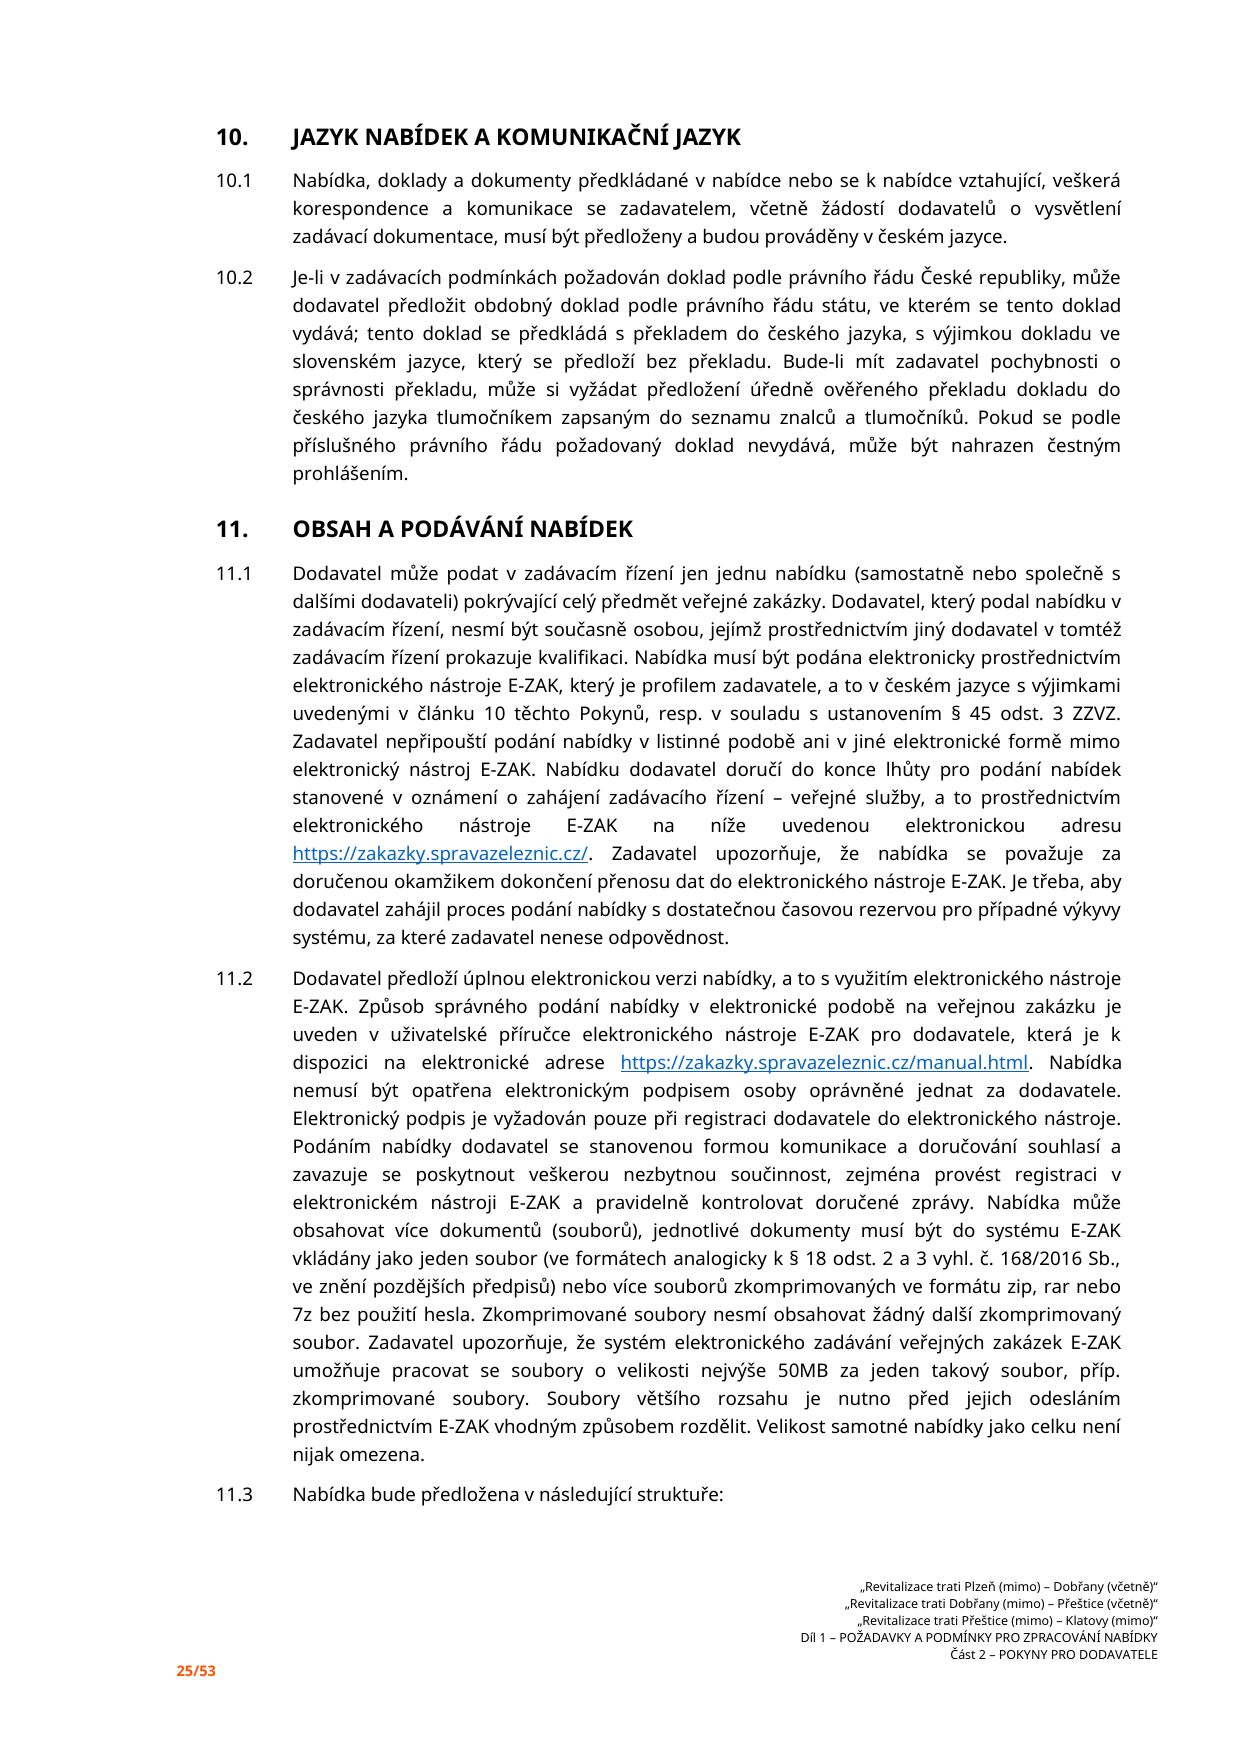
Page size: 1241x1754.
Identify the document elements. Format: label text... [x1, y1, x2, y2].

text JAZYK NABÍDEK A KOMUNIKAČNÍ JAZYK [216, 121, 1122, 152]
text Nabídka bude předložena v následující struktuře: [216, 1482, 1122, 1507]
text Je-li v zadávacích podmínkách požadován doklad podle právního řádu České republiky, může dodavatel předložit obdobný doklad podle právního řádu státu, ve kterém se tento doklad vydává; tento doklad se předkládá s překladem do českého jazyka, s výjimkou dokladu ve slovenském jazyce, který se předloží bez překladu. Bude-li mít zadavatel pochybnosti o správnosti překladu, může si vyžádat předložení úředně ověřeného překladu dokladu do českého jazyka tlumočníkem zapsaným do seznamu znalců a tlumočníků. Pokud se podle příslušného právního řádu požadovaný doklad nevydává, může být nahrazen čestným prohlášením. [216, 264, 1122, 486]
text Nabídka, doklady a dokumenty předkládané v nabídce nebo se k nabídce vztahující, veškerá korespondence a komunikace se zadavatelem, včetně žádostí dodavatelů o vysvětlení zadávací dokumentace, musí být předloženy a budou prováděny v českém jazyce. [216, 167, 1122, 249]
text OBSAH a PODÁVÁNÍ NABÍDEK [216, 513, 1122, 544]
text Dodavatel předloží úplnou elektronickou verzi nabídky, a to s využitím elektronického nástroje E-ZAK. Způsob správného podání nabídky v elektronické podobě na veřejnou zakázku je uveden v uživatelské příručce elektronického nástroje E-ZAK pro dodavatele, která je k dispozici na elektronické adrese https://zakazky.spravazeleznic.cz/manual.html. Nabídka nemusí být opatřena elektronickým podpisem osoby oprávněné jednat za dodavatele. Elektronický podpis je vyžadován pouze při registraci dodavatele do elektronického nástroje. Podáním nabídky dodavatel se stanovenou formou komunikace a doručování souhlasí a zavazuje se poskytnout veškerou nezbytnou součinnost, zejména provést registraci v elektronickém nástroji E-ZAK a pravidelně kontrolovat doručené zprávy. Nabídka může obsahovat více dokumentů (souborů), jednotlivé dokumenty musí být do systému E-ZAK vkládány jako jeden soubor (ve formátech analogicky k § 18 odst. 2 a 3 vyhl. č. 168/2016 Sb., ve znění pozdějších předpisů) nebo více souborů zkomprimovaných ve formátu zip, rar nebo 7z bez použití hesla. Zkomprimované soubory nesmí obsahovat žádný další zkomprimovaný soubor. Zadavatel upozorňuje, že systém elektronického zadávání veřejných zakázek E-ZAK umožňuje pracovat se soubory o velikosti nejvýše 50MB za jeden takový soubor, příp. zkomprimované soubory. Soubory většího rozsahu je nutno před jejich odesláním prostřednictvím E-ZAK vhodným způsobem rozdělit. Velikost samotné nabídky jako celku není nijak omezena. [216, 965, 1122, 1467]
text Dodavatel může podat v zadávacím řízení jen jednu nabídku (samostatně nebo společně s dalšími dodavateli) pokrývající celý předmět veřejné zakázky. Dodavatel, který podal nabídku v zadávacím řízení, nesmí být současně osobou, jejímž prostřednictvím jiný dodavatel v tomtéž zadávacím řízení prokazuje kvalifikaci. Nabídka musí být podána elektronicky prostřednictvím elektronického nástroje E-ZAK, který je profilem zadavatele, a to v českém jazyce s výjimkami uvedenými v článku 10 těchto Pokynů, resp. v souladu s ustanovením § 45 odst. 3 ZZVZ. Zadavatel nepřipouští podání nabídky v listinné podobě ani v jiné elektronické formě mimo elektronický nástroj E-ZAK. Nabídku dodavatel doručí do konce lhůty pro podání nabídek stanovené v oznámení o zahájení zadávacího řízení – veřejné služby, a to prostřednictvím elektronického nástroje E-ZAK na níže uvedenou elektronickou adresu https://zakazky.spravazeleznic.cz/. Zadavatel upozorňuje, že nabídka se považuje za doručenou okamžikem dokončení přenosu dat do elektronického nástroje E-ZAK. Je třeba, aby dodavatel zahájil proces podání nabídky s dostatečnou časovou rezervou pro případné výkyvy systému, za které zadavatel nenese odpovědnost. [216, 560, 1122, 950]
